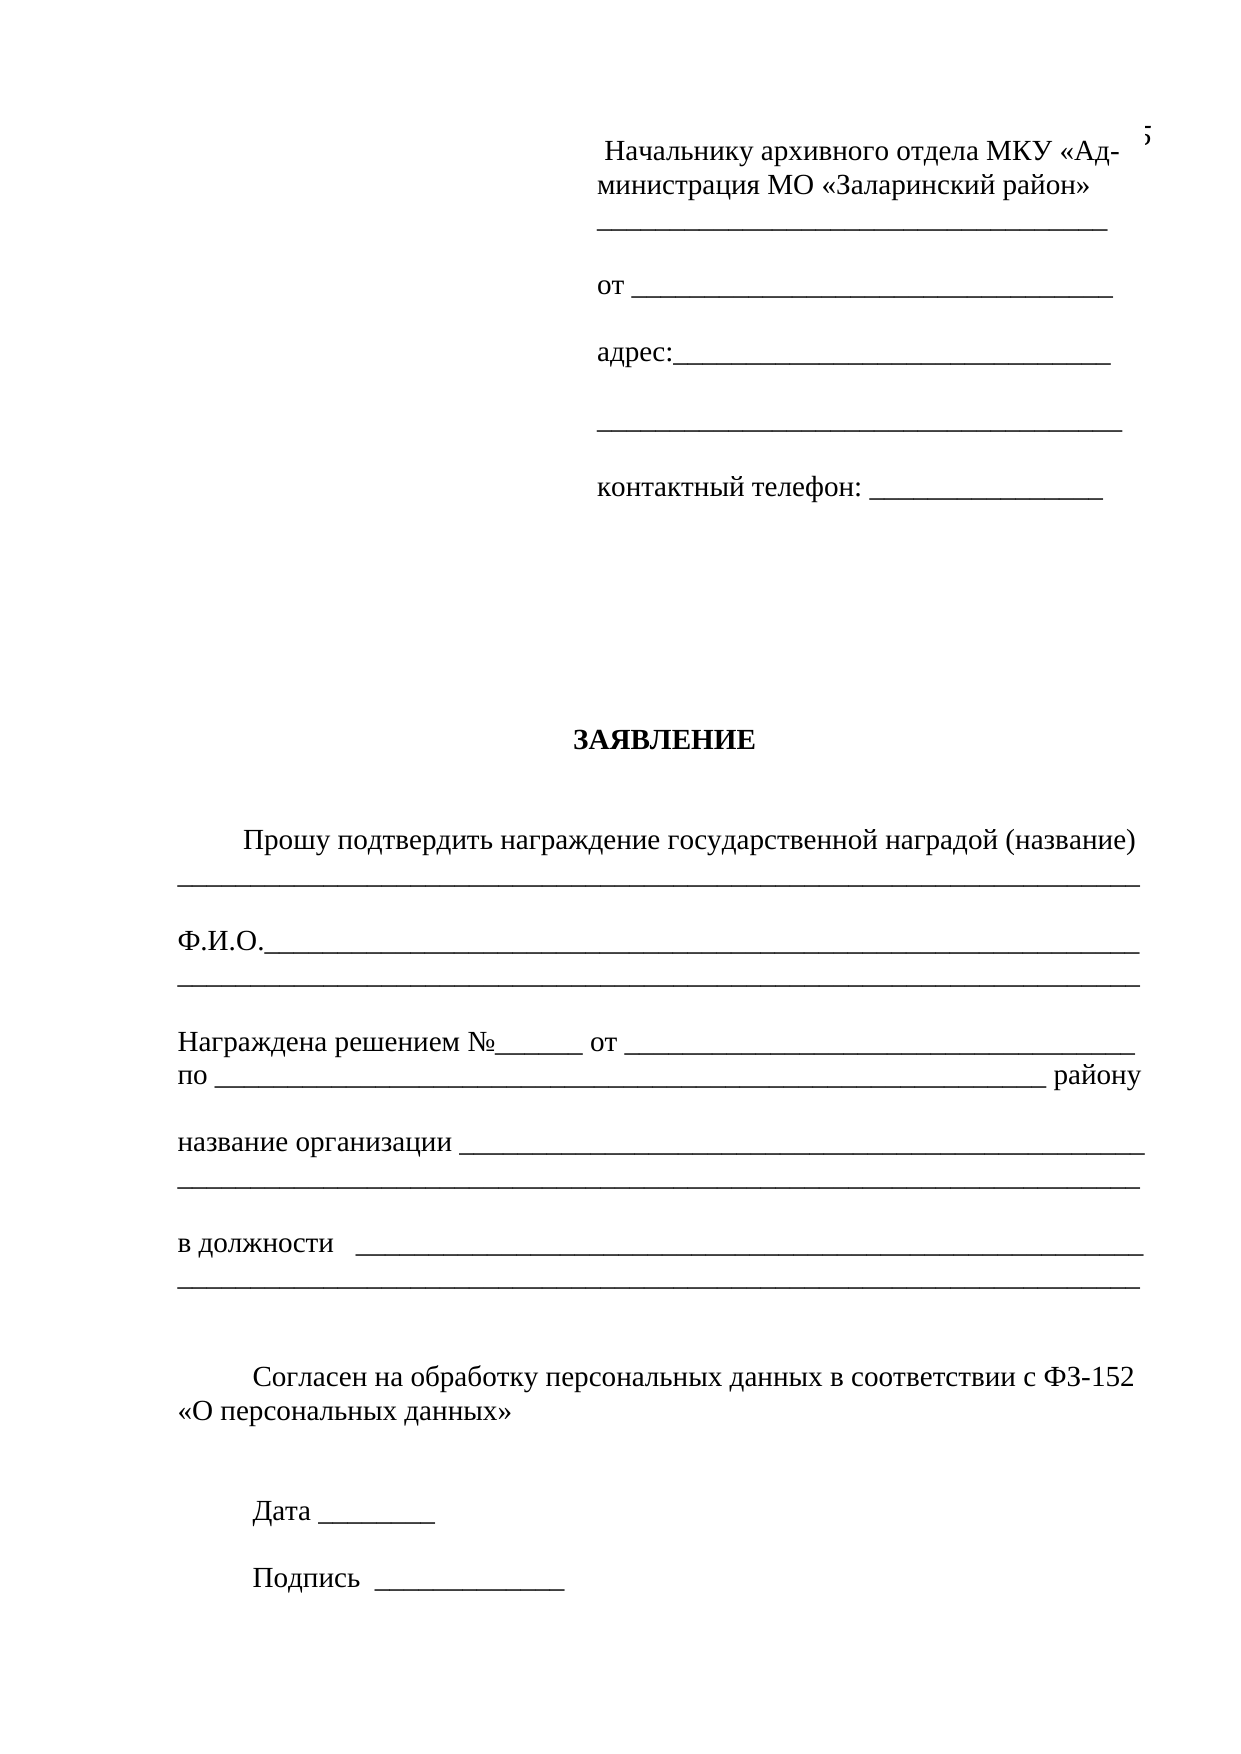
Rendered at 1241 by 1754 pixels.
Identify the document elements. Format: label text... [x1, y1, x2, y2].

text Подпись _____________ [177, 1560, 1152, 1594]
text Прошу подтвердить награждение государственной наградой (название) [177, 822, 1152, 856]
text Согласен на обработку персональных данных в соответствии с ФЗ-152 «О персональных данных» [177, 1359, 1152, 1426]
text __________________________________________________________________ [177, 856, 1152, 889]
text в должности ______________________________________________________ [177, 1225, 1152, 1258]
text Ф.И.О.______________________________________________________________________________________________________________________________ [177, 923, 1152, 990]
text __________________________________________________________________ [177, 1158, 1152, 1191]
text по _________________________________________________________ району [177, 1057, 1152, 1091]
text Дата ________ [177, 1493, 1152, 1527]
text Приложение № 5 [177, 118, 1152, 152]
text название организации _______________________________________________ [177, 1124, 1152, 1158]
text __________________________________________________________________ [177, 1258, 1152, 1292]
text Награждена решением №______ от ___________________________________ [177, 1024, 1152, 1057]
text ЗАЯВЛЕНИЕ [177, 722, 1152, 755]
